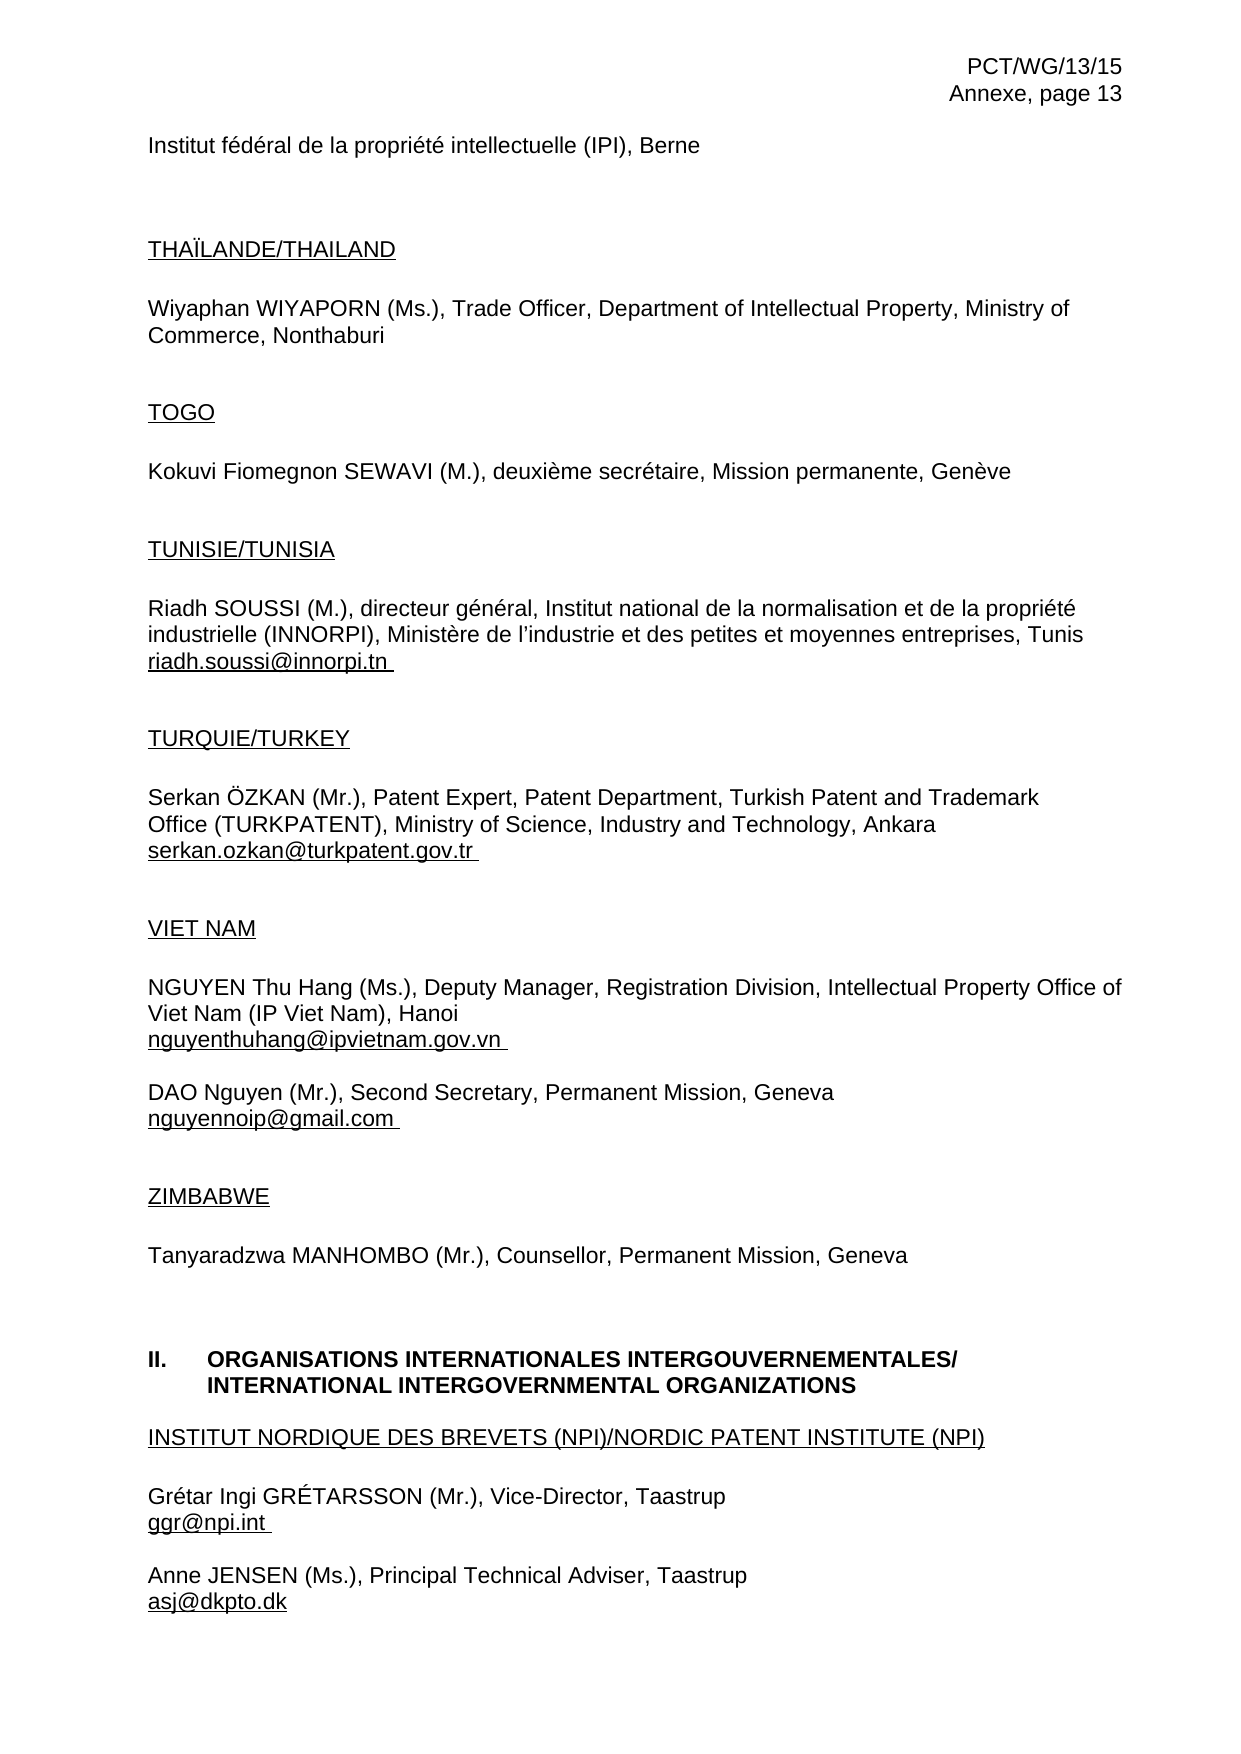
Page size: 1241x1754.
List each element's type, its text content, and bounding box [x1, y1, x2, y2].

text Tanyaradzwa MANHOMBO (Mr.), Counsellor, Permanent Mission, Geneva [148, 1242, 1122, 1295]
subtitle Viet Nam [148, 915, 1122, 941]
subtitle Thaïlande/Thailand [148, 236, 1122, 263]
text Office (TURKPATENT), Ministry of Science, Industry and Technology, Ankara [148, 811, 1122, 837]
subtitle Turquie/Turkey [148, 725, 1122, 752]
subtitle Zimbabwe [148, 1183, 1122, 1209]
subtitle II. ORGANISATIONS INTERNATIONALES INTERGOUVERNEMENTALES/ INTERNATIONAL INTERGOVERNMENTAL ORGANIZATIONS [148, 1346, 1122, 1399]
text nguyennoip@gmail.com [148, 1105, 1122, 1158]
text DAO Nguyen (Mr.), Second Secretary, Permanent Mission, Geneva [148, 1079, 1122, 1105]
subtitle Tunisie/Tunisia [148, 536, 1122, 562]
text asj@dkpto.dk [148, 1588, 1122, 1614]
text NGUYEN Thu Hang (Ms.), Deputy Manager, Registration Division, Intellectual Property Office of Viet Nam (IP Viet Nam), Hanoi [148, 974, 1122, 1026]
text ggr@npi.int [148, 1509, 1122, 1536]
text Anne JENSEN (Ms.), Principal Technical Adviser, Taastrup [148, 1562, 1122, 1588]
text Wiyaphan WIYAPORN (Ms.), Trade Officer, Department of Intellectual Property, Ministry of Commerce, Nonthaburi [148, 295, 1122, 348]
text Riadh SOUSSI (M.), directeur général, Institut national de la normalisation et de la propriété industrielle (INNORPI), Ministère de l’industrie et des petites et moyennes entreprises, Tunis [148, 595, 1122, 648]
text Serkan ÖZKAN (Mr.), Patent Expert, Patent Department, Turkish Patent and Trademark [148, 784, 1122, 811]
text nguyenthuhang@ipvietnam.gov.vn [148, 1026, 1122, 1053]
text riadh.soussi@innorpi.tn [148, 648, 1122, 674]
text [148, 132, 1122, 158]
text Grétar Ingi GRÉTARSSON (Mr.), Vice-Director, Taastrup [148, 1483, 1122, 1509]
subtitle Institut Nordique des Brevets (NPI)/Nordic Patent Institute (NPI) [148, 1424, 1122, 1450]
text serkan.ozkan@turkpatent.gov.tr [148, 837, 1122, 863]
text Kokuvi Fiomegnon SEWAVI (M.), deuxième secrétaire, Mission permanente, Genève [148, 458, 1122, 484]
subtitle Togo [148, 399, 1122, 426]
